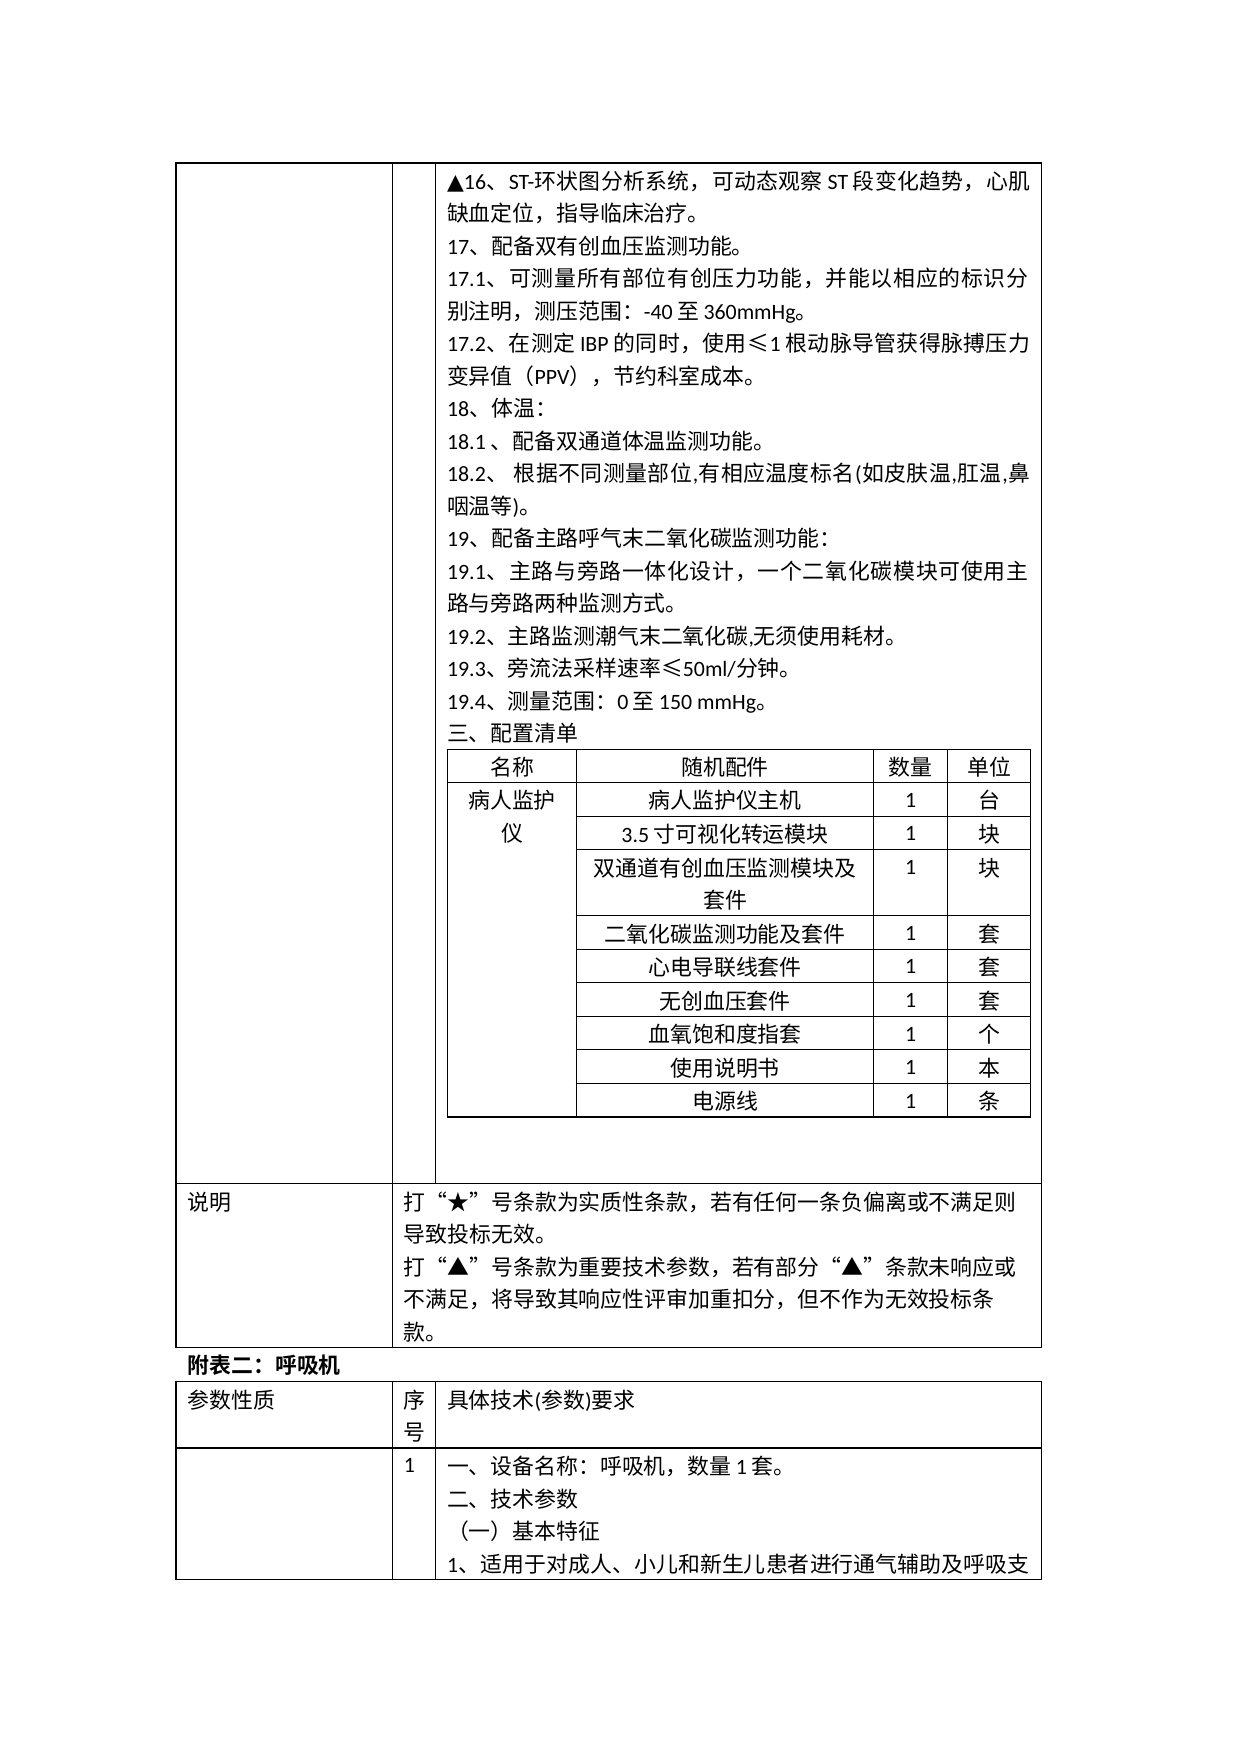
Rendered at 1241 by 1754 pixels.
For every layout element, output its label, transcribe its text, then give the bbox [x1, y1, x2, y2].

table_header 序号 [393, 1382, 435, 1447]
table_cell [436, 1449, 1041, 1579]
table_cell 打“★”号条款为实质性条款，若有任何一条负偏离或不满足则导致投标无效。 打“▲”号条款为重要技术参数，若有部分“▲”条款未响应或不满足，将导致其响应性评审加重扣分，但不作为无效投标条款。 [393, 1184, 1041, 1347]
table_cell 1 [393, 1449, 435, 1579]
table_header 参数性质 [177, 1382, 392, 1447]
table_cell [177, 1449, 392, 1579]
table_cell 1 [393, 164, 435, 1182]
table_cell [436, 164, 1041, 1182]
table_header 具体技术(参数)要求 [436, 1382, 1041, 1447]
table_cell 说明 [177, 1184, 392, 1347]
text 附表二：呼吸机 [187, 1348, 1053, 1381]
table_cell [177, 164, 392, 1182]
